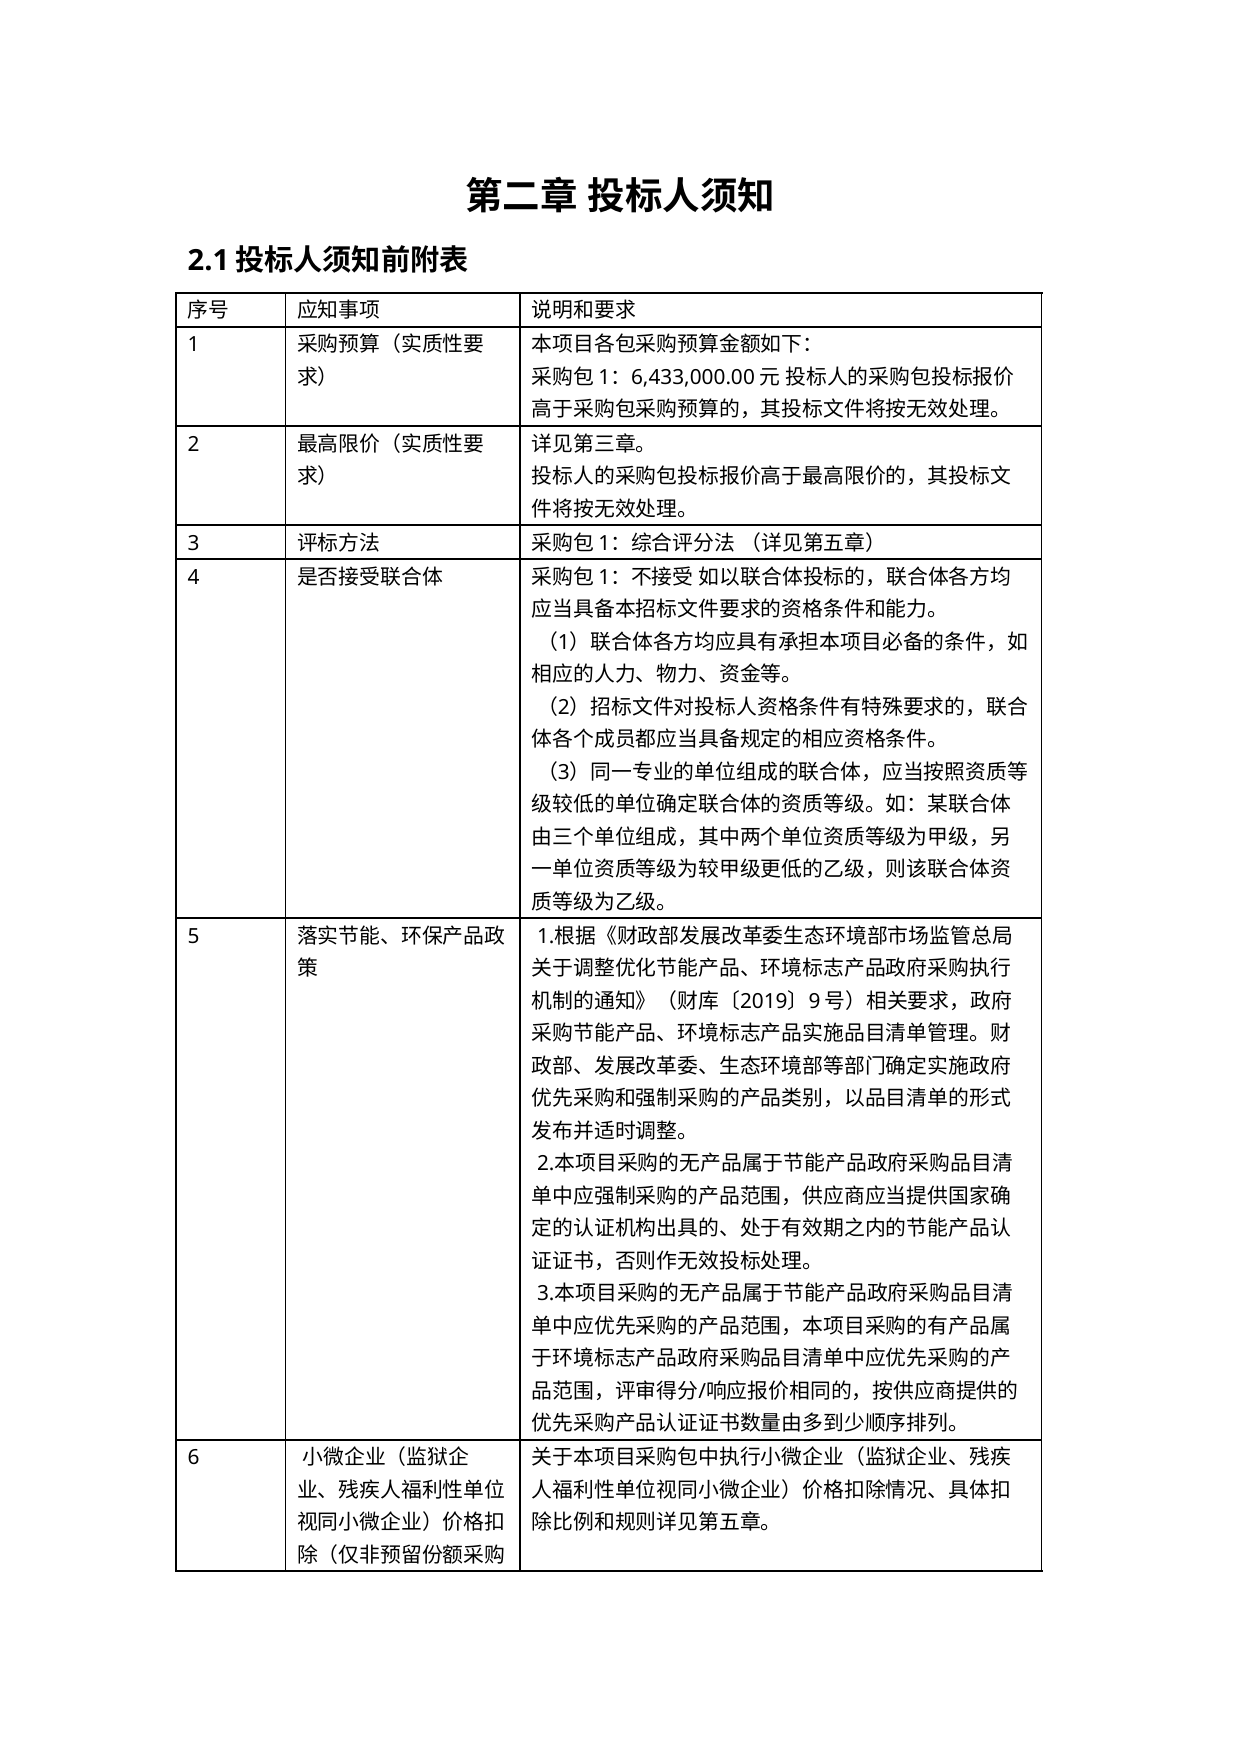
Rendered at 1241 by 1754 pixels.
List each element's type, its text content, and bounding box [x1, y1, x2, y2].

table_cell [521, 1441, 1041, 1570]
table_cell 是否接受联合体 [286, 560, 519, 917]
table_header 说明和要求 [521, 294, 1041, 326]
table_cell 1 [177, 328, 285, 425]
table_cell 3 [177, 526, 285, 558]
table_cell 采购包1：不接受 如以联合体投标的，联合体各方均应当具备本招标文件要求的资格条件和能力。 （1）联合体各方均应具有承担本项目必备的条件，如相应的人力、物力、资金等。 （2）招标文件对投标人资格条件有特殊要求的，联合体各个成员都应当具备规定的相应资格条件。 （3）同一专业的单位组成的联合体，应当按照资质等级较低的单位确定联合体的资质等级。如：某联合体由三个单位组成，其中两个单位资质等级为甲级，另一单位资质等级为较甲级更低的乙级，则该联合体资质等级为乙级。 [521, 560, 1041, 917]
text 第二章 投标人须知 [187, 162, 1053, 227]
table_cell 4 [177, 560, 285, 917]
table_header 序号 [177, 294, 285, 326]
table_cell 采购包1：综合评分法 （详见第五章） [521, 526, 1041, 558]
table_cell 1.根据《财政部发展改革委生态环境部市场监管总局关于调整优化节能产品、环境标志产品政府采购执行机制的通知》（财库〔2019〕9号）相关要求，政府采购节能产品、环境标志产品实施品目清单管理。财政部、发展改革委、生态环境部等部门确定实施政府优先采购和强制采购的产品类别，以品目清单的形式发布并适时调整。 2.本项目采购的无产品属于节能产品政府采购品目清单中应强制采购的产品范围，供应商应当提供国家确定的认证机构出具的、处于有效期之内的节能产品认证证书，否则作无效投标处理。 3.本项目采购的无产品属于节能产品政府采购品目清单中应优先采购的产品范围，本项目采购的有产品属于环境标志产品政府采购品目清单中应优先采购的产品范围，评审得分/响应报价相同的，按供应商提供的优先采购产品认证证书数量由多到少顺序排列。 [521, 919, 1041, 1439]
table_cell 评标方法 [286, 526, 519, 558]
table_header 应知事项 [286, 294, 519, 326]
table_cell 本项目各包采购预算金额如下： 采购包1：6,433,000.00元 投标人的采购包投标报价高于采购包采购预算的，其投标文件将按无效处理。 [521, 328, 1041, 425]
table_cell 6 [177, 1441, 285, 1570]
table_cell 采购预算（实质性要求） [286, 328, 519, 425]
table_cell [286, 1441, 519, 1570]
table_cell 详见第三章。 投标人的采购包投标报价高于最高限价的，其投标文件将按无效处理。 [521, 427, 1041, 524]
table_cell 落实节能、环保产品政策 [286, 919, 519, 1439]
table_cell 2 [177, 427, 285, 524]
text 2.1投标人须知前附表 [187, 227, 1053, 292]
table_cell 最高限价（实质性要求） [286, 427, 519, 524]
table_cell 5 [177, 919, 285, 1439]
